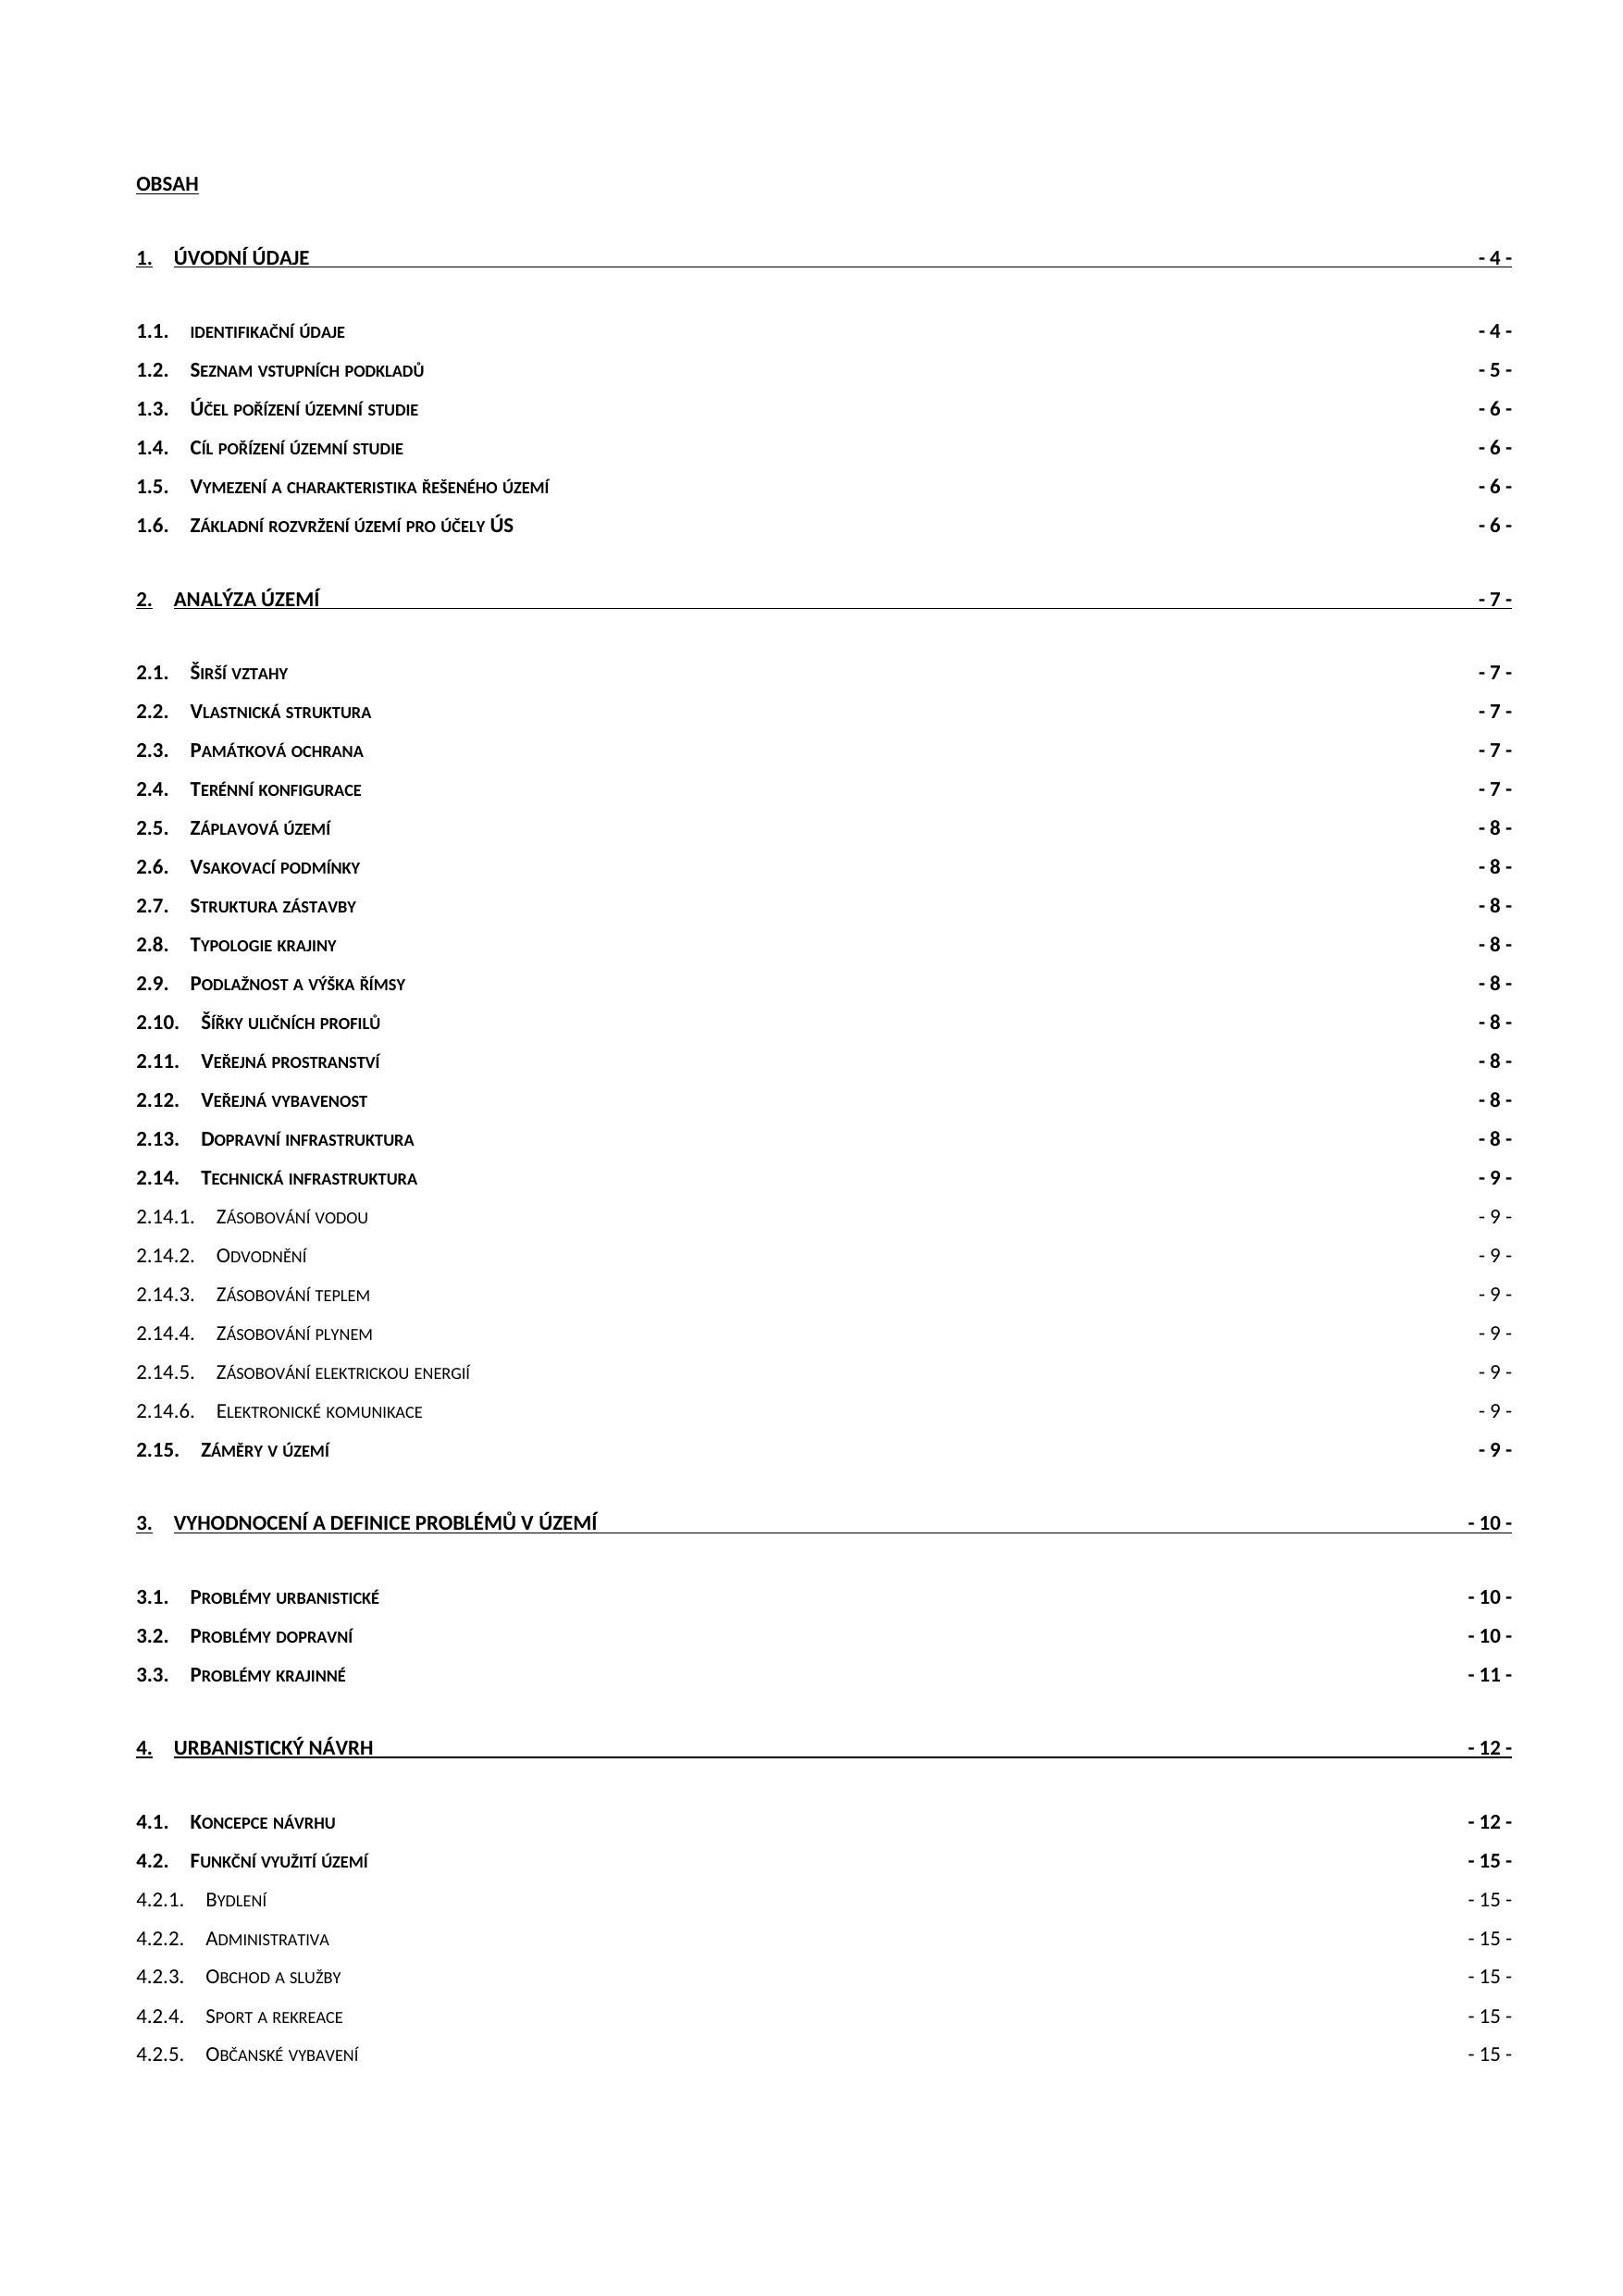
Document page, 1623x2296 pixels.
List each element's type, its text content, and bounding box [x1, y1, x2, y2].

text 2. ANALÝZA ÚZEMÍ - 7 - [136, 586, 1513, 612]
text 2.14.1. Zásobování vodou - 9 - [136, 1203, 1513, 1229]
text 2.1. Širší vztahy - 7 - [136, 659, 1513, 685]
text 2.6. Vsakovací podmínky - 8 - [136, 853, 1513, 879]
text 2.14.3. Zásobování teplem - 9 - [136, 1281, 1513, 1307]
text 2.5. Záplavová území - 8 - [136, 814, 1513, 840]
text 3.1. Problémy urbanistické - 10 - [136, 1583, 1513, 1609]
text 4.2.3. Obchod a služby - 15 - [136, 1964, 1513, 1990]
text 2.10. Šířky uličních profilů - 8 - [136, 1009, 1513, 1035]
text 4.2.4. Sport a rekreace - 15 - [136, 2003, 1513, 2029]
text 1. ÚVODNÍ ÚDAJE - 4 - [136, 244, 1513, 270]
text 2.14.2. Odvodnění - 9 - [136, 1242, 1513, 1268]
text 1.6. Základní rozvržení území pro účely ÚS - 6 - [136, 512, 1513, 538]
text 2.14.5. Zásobování elektrickou energií - 9 - [136, 1359, 1513, 1384]
text 4.2.5. Občanské vybavení - 15 - [136, 2042, 1513, 2067]
text 2.14. Technická infrastruktura - 9 - [136, 1164, 1513, 1190]
text 2.7. Struktura zástavby - 8 - [136, 892, 1513, 918]
text 2.14.6. Elektronické komunikace - 9 - [136, 1397, 1513, 1423]
text 3.2. Problémy dopravní - 10 - [136, 1622, 1513, 1648]
text 1.3. Účel pořízení územní studie - 6 - [136, 395, 1513, 421]
text 2.11. Veřejná prostranství - 8 - [136, 1048, 1513, 1074]
text 2.3. Památková ochrana - 7 - [136, 737, 1513, 763]
text 3. Vyhodnocení a definice problémů v území - 10 - [136, 1509, 1513, 1535]
text 2.15. Záměry v území - 9 - [136, 1436, 1513, 1462]
text 2.2. Vlastnická struktura - 7 - [136, 698, 1513, 724]
text 1.2. Seznam vstupních podkladů - 5 - [136, 356, 1513, 382]
text Obsah [136, 170, 1513, 196]
text 1.4. Cíl pořízení územní studie - 6 - [136, 434, 1513, 460]
text 4.1. Koncepce návrhu - 12 - [136, 1808, 1513, 1834]
text 4.2.2. Administrativa - 15 - [136, 1925, 1513, 1951]
text 2.9. Podlažnost a výška římsy - 8 - [136, 970, 1513, 996]
text 1.1. identifikační údaje - 4 - [136, 317, 1513, 343]
text 3.3. Problémy krajinné - 11 - [136, 1661, 1513, 1687]
text 4. URBANISTICKÝ NÁVRH - 12 - [136, 1734, 1513, 1760]
text 2.14.4. Zásobování plynem - 9 - [136, 1320, 1513, 1346]
text 2.8. Typologie krajiny - 8 - [136, 931, 1513, 957]
text 4.2.1. Bydlení - 15 - [136, 1886, 1513, 1912]
text 1.5. Vymezení a charakteristika řešeného území - 6 - [136, 473, 1513, 499]
text 2.12. Veřejná vybavenost - 8 - [136, 1086, 1513, 1112]
text 2.13. Dopravní infrastruktura - 8 - [136, 1125, 1513, 1151]
text 4.2. Funkční využití území - 15 - [136, 1847, 1513, 1873]
text 2.4. Terénní konfigurace - 7 - [136, 776, 1513, 801]
